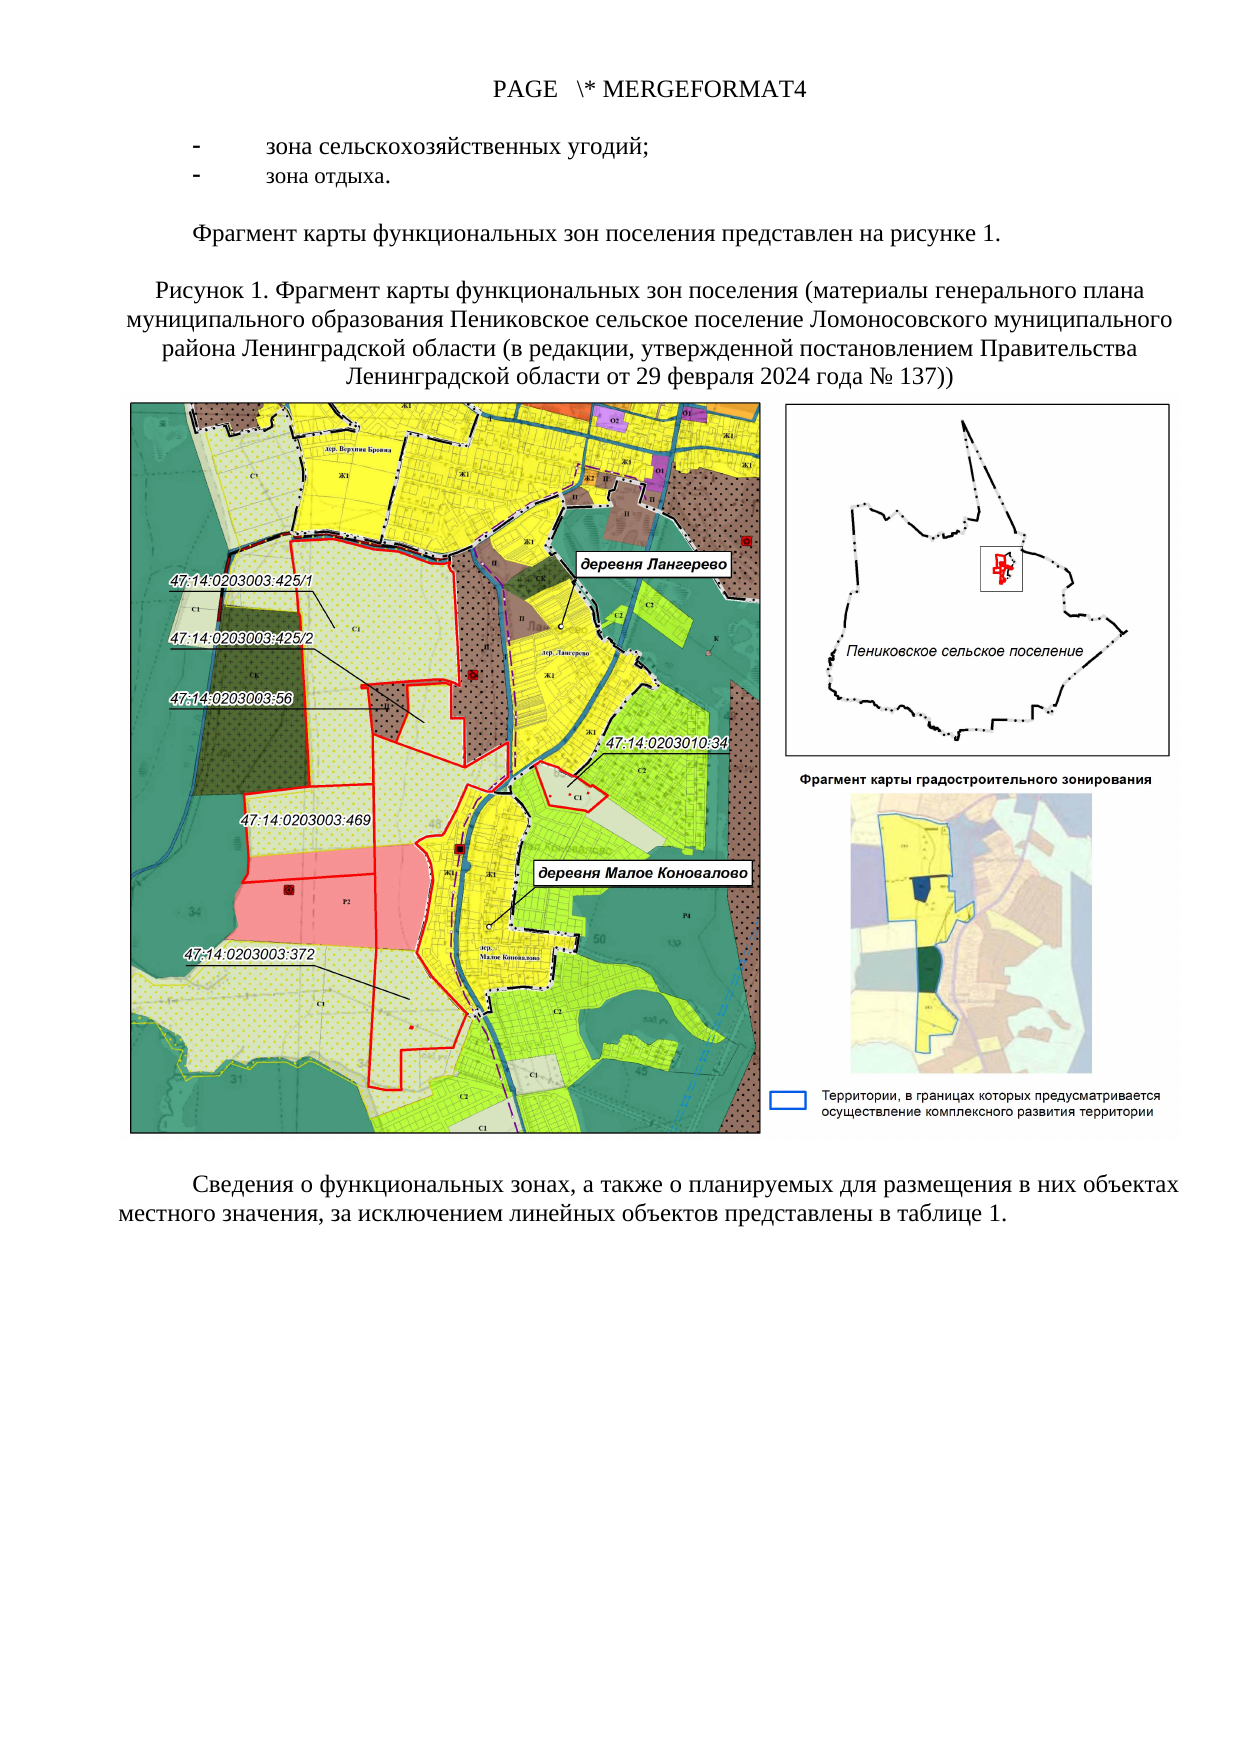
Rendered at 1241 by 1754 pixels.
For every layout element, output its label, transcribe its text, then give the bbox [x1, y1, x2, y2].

text Фрагмент карты функциональных зон поселения представлен на рисунке 1. [118, 218, 1181, 246]
list зона отдыха. [118, 160, 1181, 189]
text Сведения о функциональных зонах, а также о планируемых для размещения в них объектах местного значения, за исключением линейных объектов представлены в таблице 1. [118, 1169, 1181, 1226]
list зона сельскохозяйственных угодий; [118, 131, 1181, 160]
picture [119, 390, 1181, 1141]
text Рисунок 1. Фрагмент карты функциональных зон поселения (материалы генерального плана муниципального образования Пениковское сельское поселение Ломоносовского муниципального района Ленинградской области (в редакции, утвержденной постановлением Правительства Ленинградской области от 29 февраля 2024 года № 137)) [118, 275, 1181, 390]
